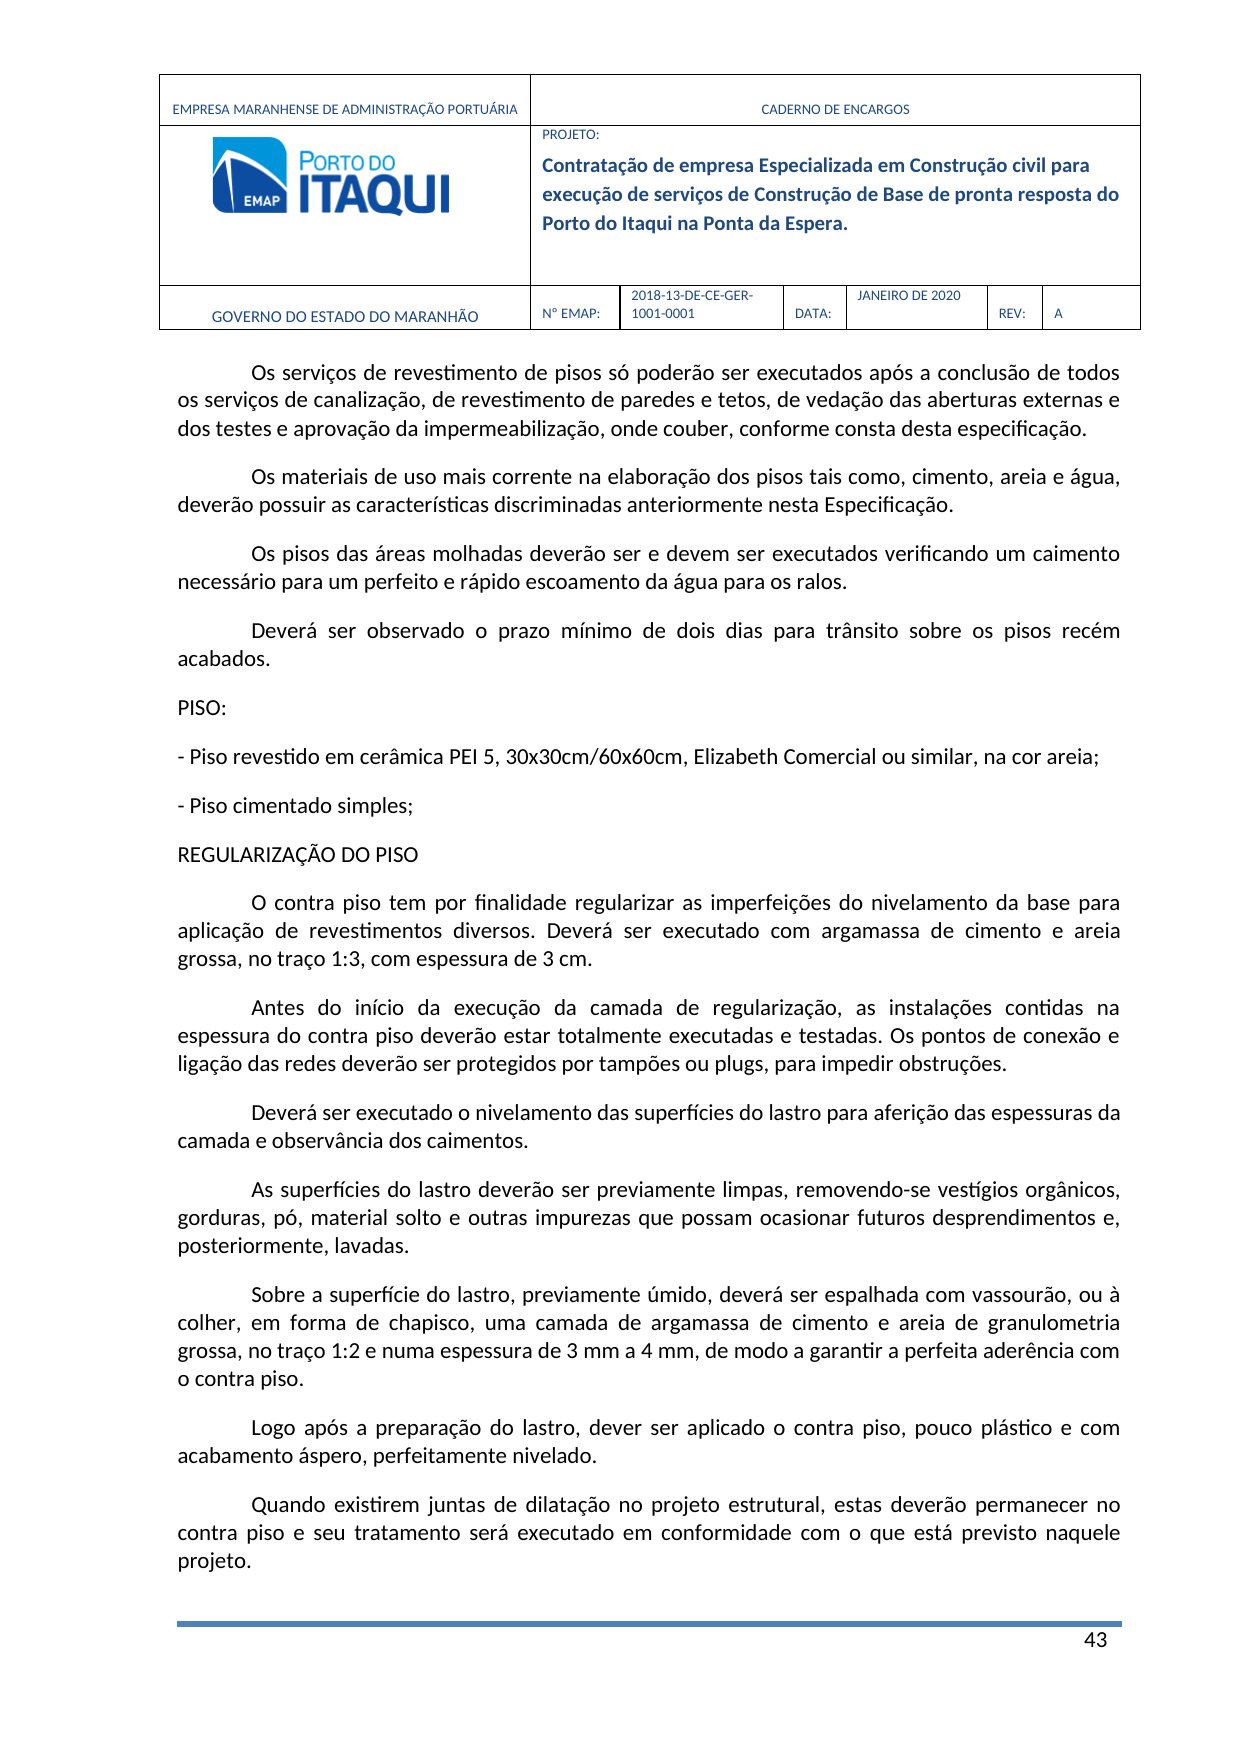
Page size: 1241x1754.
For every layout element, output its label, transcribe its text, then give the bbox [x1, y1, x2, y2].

text Os pisos das áreas molhadas deverão ser e devem ser executados verificando um caimento necessário para um perfeito e rápido escoamento da água para os ralos. [177, 539, 1122, 595]
text Deverá ser observado o prazo mínimo de dois dias para trânsito sobre os pisos recém acabados. [177, 616, 1122, 672]
text Sobre a superfície do lastro, previamente úmido, deverá ser espalhada com vassourão, ou à colher, em forma de chapisco, uma camada de argamassa de cimento e areia de granulometria grossa, no traço 1:2 e numa espessura de 3 mm a 4 mm, de modo a garantir a perfeita aderência com o contra piso. [177, 1280, 1122, 1392]
text - Piso revestido em cerâmica PEI 5, 30x30cm/60x60cm, Elizabeth Comercial ou similar, na cor areia; [177, 742, 1122, 770]
picture [212, 137, 449, 216]
text Os serviços de revestimento de pisos só poderão ser executados após a conclusão de todos os serviços de canalização, de revestimento de paredes e tetos, de vedação das aberturas externas e dos testes e aprovação da impermeabilização, onde couber, conforme consta desta especificação. [177, 358, 1122, 442]
text O contra piso tem por finalidade regularizar as imperfeições do nivelamento da base para aplicação de revestimentos diversos. Deverá ser executado com argamassa de cimento e areia grossa, no traço 1:3, com espessura de 3 cm. [177, 888, 1122, 973]
text REGULARIZAÇÃO DO PISO [177, 840, 1122, 868]
text Os materiais de uso mais corrente na elaboração dos pisos tais como, cimento, areia e água, deverão possuir as características discriminadas anteriormente nesta Especificação. [177, 462, 1122, 518]
text - Piso cimentado simples; [177, 791, 1122, 819]
text Quando existirem juntas de dilatação no projeto estrutural, estas deverão permanecer no contra piso e seu tratamento será executado em conformidade com o que está previsto naquele projeto. [177, 1490, 1122, 1574]
text Logo após a preparação do lastro, dever ser aplicado o contra piso, pouco plástico e com acabamento áspero, perfeitamente nivelado. [177, 1413, 1122, 1469]
text PISO: [177, 693, 1122, 721]
text Deverá ser executado o nivelamento das superfícies do lastro para aferição das espessuras da camada e observância dos caimentos. [177, 1098, 1122, 1154]
text Antes do início da execução da camada de regularização, as instalações contidas na espessura do contra piso deverão estar totalmente executadas e testadas. Os pontos de conexão e ligação das redes deverão ser protegidos por tampões ou plugs, para impedir obstruções. [177, 993, 1122, 1077]
text As superfícies do lastro deverão ser previamente limpas, removendo-se vestígios orgânicos, gorduras, pó, material solto e outras impurezas que possam ocasionar futuros desprendimentos e, posteriormente, lavadas. [177, 1175, 1122, 1259]
